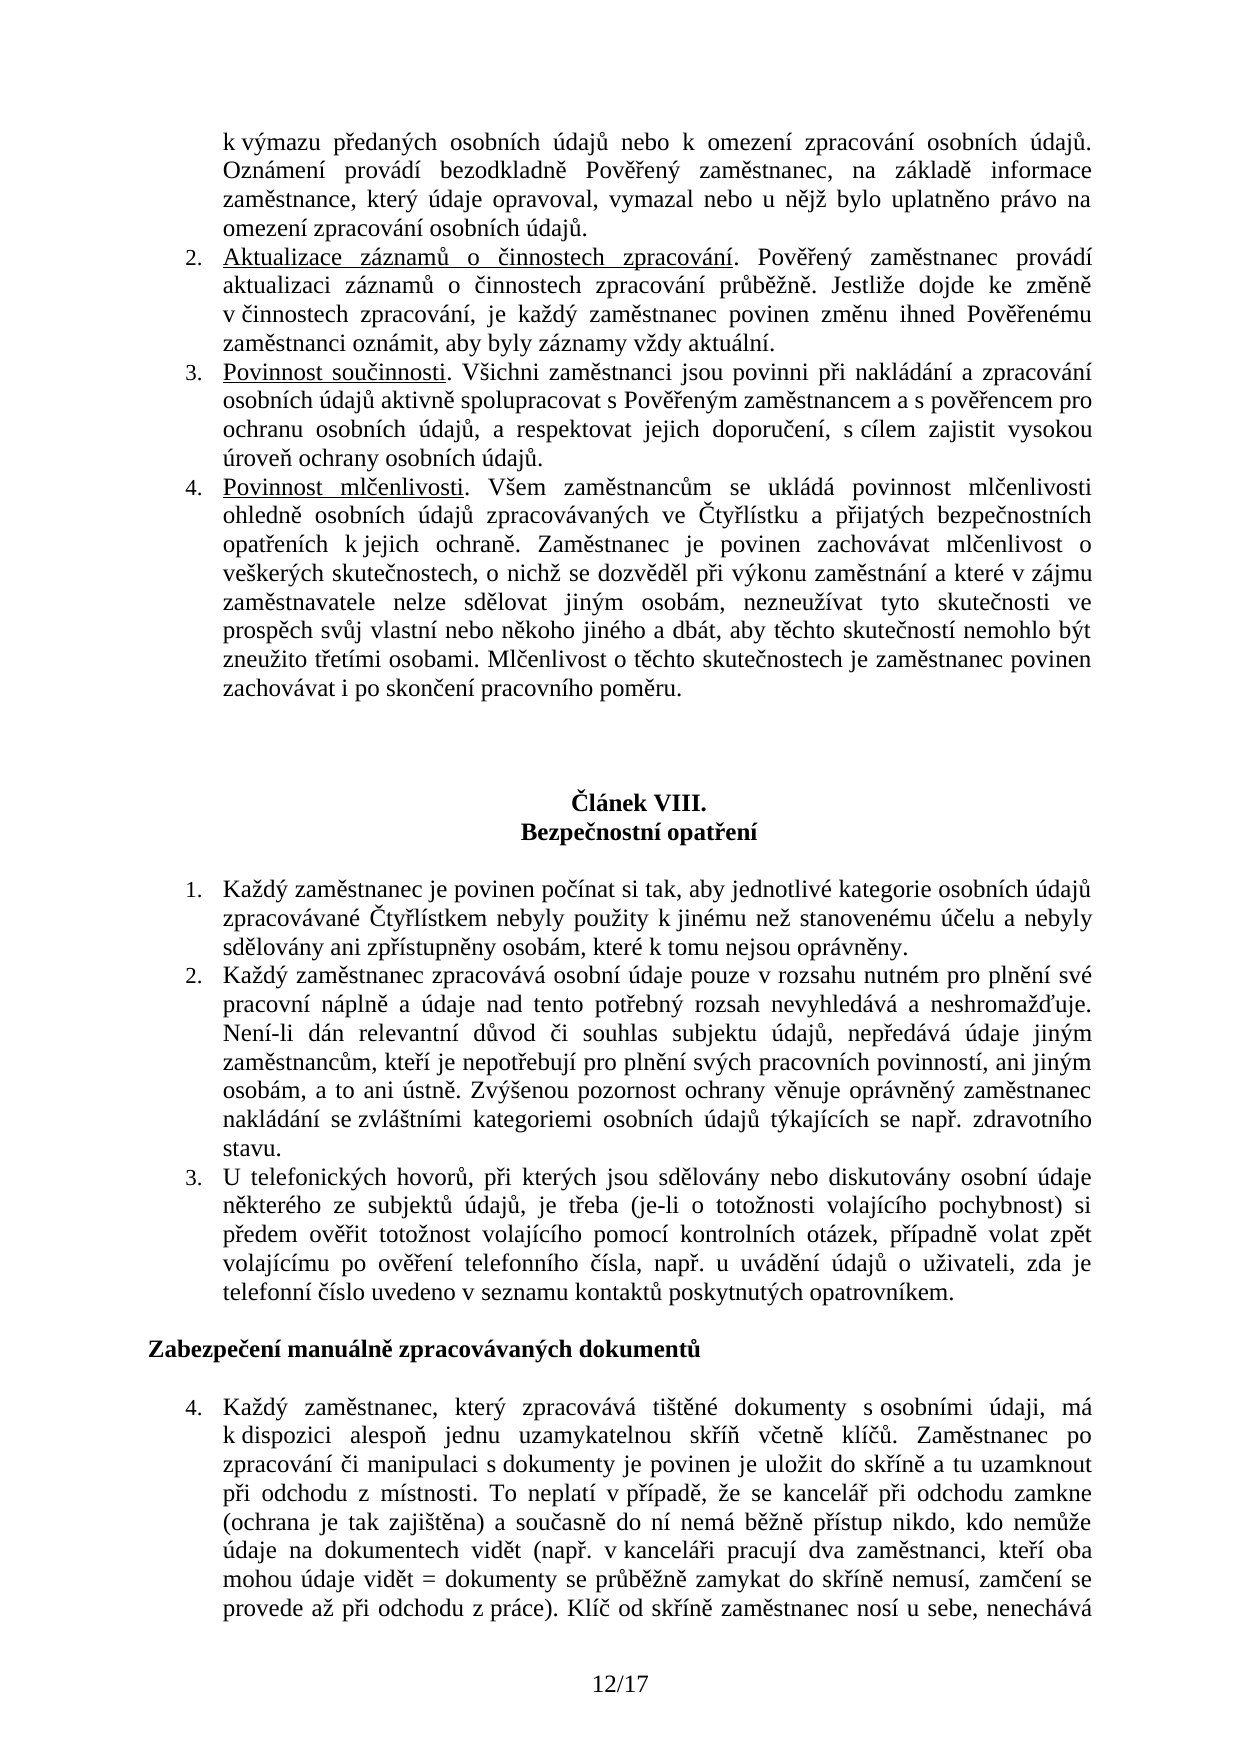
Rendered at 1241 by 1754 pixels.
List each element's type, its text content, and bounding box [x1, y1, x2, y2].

text Zabezpečení manuálně zpracovávaných dokumentů [148, 1334, 1092, 1363]
text Bezpečnostní opatření [185, 817, 1092, 845]
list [185, 127, 1092, 242]
list Každý zaměstnanec je povinen počínat si tak, aby jednotlivé kategorie osobních údajů zpracovávané Čtyřlístkem nebyly použity k jinému než stanovenému účelu a nebyly sdělovány ani zpřístupněny osobám, které k tomu nejsou oprávněny. [185, 874, 1092, 960]
list Povinnost mlčenlivosti. Všem zaměstnancům se ukládá povinnost mlčenlivosti ohledně osobních údajů zpracovávaných ve Čtyřlístku a přijatých bezpečnostních opatřeních k jejich ochraně. Zaměstnanec je povinen zachovávat mlčenlivost o veškerých skutečnostech, o nichž se dozvěděl při výkonu zaměstnání a které v zájmu zaměstnavatele nelze sdělovat jiným osobám, nezneužívat tyto skutečnosti ve prospěch svůj vlastní nebo někoho jiného a dbát, aby těchto skutečností nemohlo být zneužito třetími osobami. Mlčenlivost o těchto skutečnostech je zaměstnanec povinen zachovávat i po skončení pracovního poměru. [185, 472, 1092, 702]
list Povinnost součinnosti. Všichni zaměstnanci jsou povinni při nakládání a zpracování osobních údajů aktivně spolupracovat s Pověřeným zaměstnancem a s pověřencem pro ochranu osobních údajů, a respektovat jejich doporučení, s cílem zajistit vysokou úroveň ochrany osobních údajů. [185, 357, 1092, 472]
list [185, 1392, 1092, 1622]
list Každý zaměstnanec zpracovává osobní údaje pouze v rozsahu nutném pro plnění své pracovní náplně a údaje nad tento potřebný rozsah nevyhledává a neshromažďuje. Není-li dán relevantní důvod či souhlas subjektu údajů, nepředává údaje jiným zaměstnancům, kteří je nepotřebují pro plnění svých pracovních povinností, ani jiným osobám, a to ani ústně. Zvýšenou pozornost ochrany věnuje oprávněný zaměstnanec nakládání se zvláštními kategoriemi osobních údajů týkajících se např. zdravotního stavu. [185, 960, 1092, 1162]
text Článek VIII. [185, 788, 1092, 817]
list Aktualizace záznamů o činnostech zpracování. Pověřený zaměstnanec provádí aktualizaci záznamů o činnostech zpracování průběžně. Jestliže dojde ke změně v činnostech zpracování, je každý zaměstnanec povinen změnu ihned Pověřenému zaměstnanci oznámit, aby byly záznamy vždy aktuální. [185, 242, 1092, 357]
list U telefonických hovorů, při kterých jsou sdělovány nebo diskutovány osobní údaje některého ze subjektů údajů, je třeba (je-li o totožnosti volajícího pochybnost) si předem ověřit totožnost volajícího pomocí kontrolních otázek, případně volat zpět volajícímu po ověření telefonního čísla, např. u uvádění údajů o uživateli, zda je telefonní číslo uvedeno v seznamu kontaktů poskytnutých opatrovníkem. [185, 1162, 1092, 1305]
